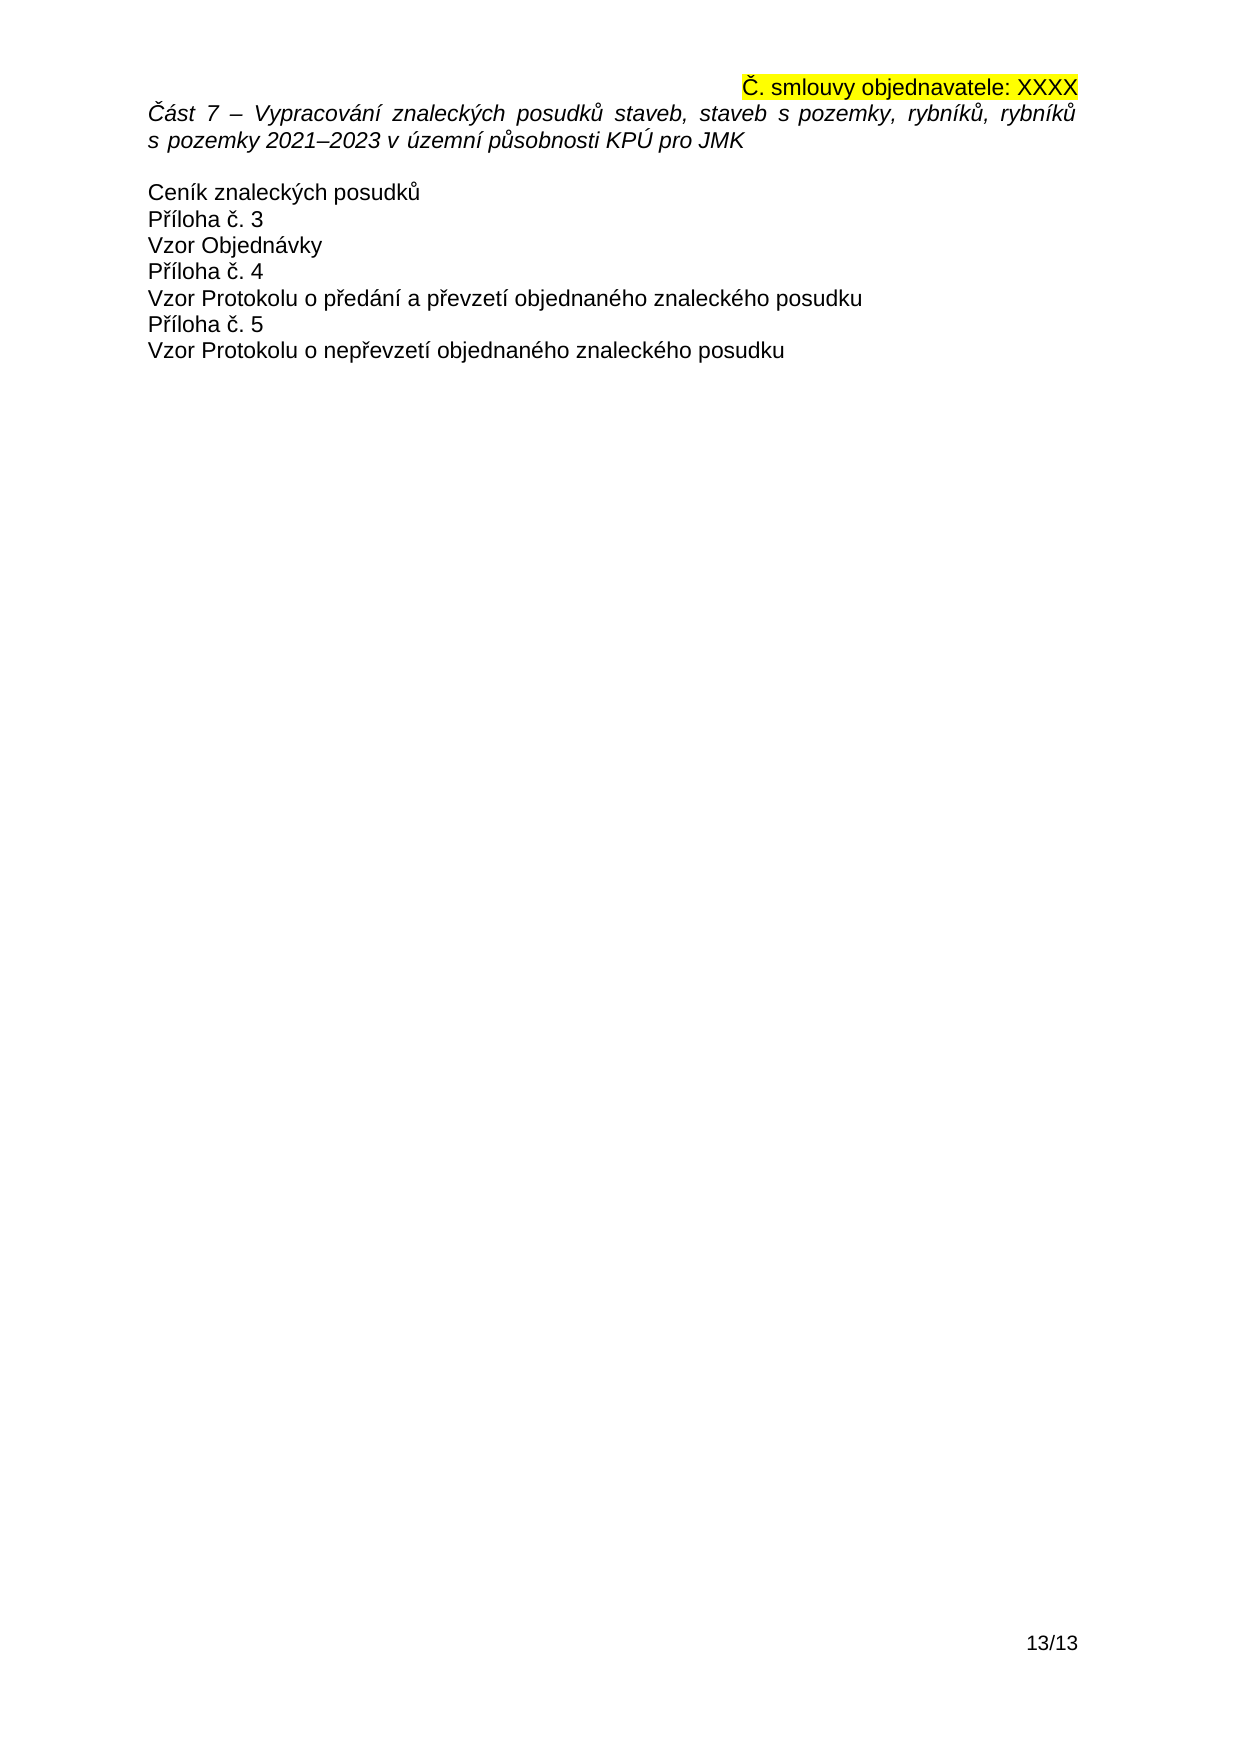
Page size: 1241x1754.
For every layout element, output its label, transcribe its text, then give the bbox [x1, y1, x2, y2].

text Vzor Protokolu o nepřevzetí objednaného znaleckého posudku [148, 337, 1078, 364]
text Vzor Protokolu o předání a převzetí objednaného znaleckého posudku [148, 285, 1078, 311]
text Vzor Objednávky [148, 232, 1078, 258]
text Příloha č. 3 [148, 206, 1078, 232]
text Ceník znaleckých posudků [148, 179, 1078, 206]
text Příloha č. 4 [148, 258, 1078, 285]
text Příloha č. 5 [148, 311, 1078, 337]
